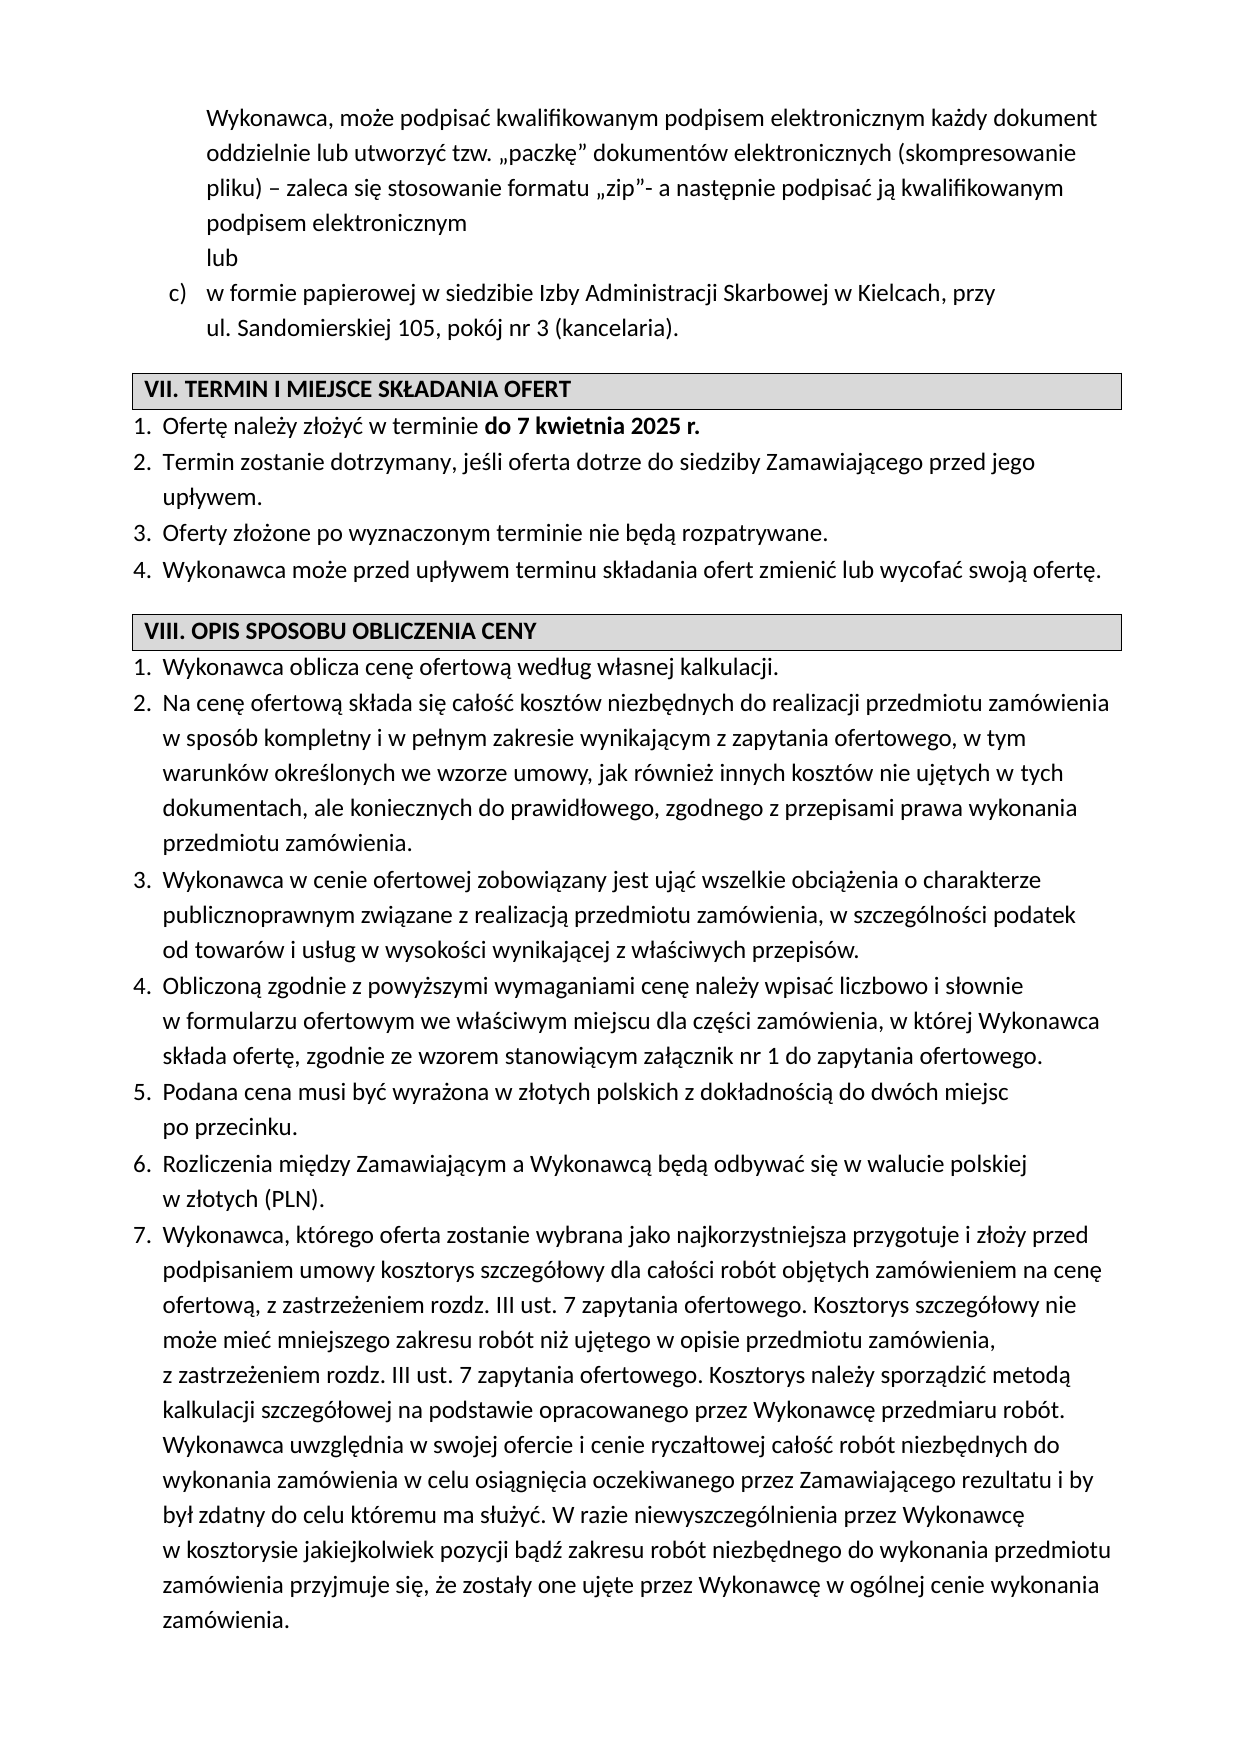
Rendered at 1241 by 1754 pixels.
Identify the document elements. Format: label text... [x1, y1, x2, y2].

table_header VII. TERMIN I MIEJSCE SKŁADANIA OFERT [133, 374, 1121, 409]
table_header VIII. OPIS SPOSOBU OBLICZENIA CENY [133, 615, 1121, 650]
list Oferty złożone po wyznaczonym terminie nie będą rozpatrywane. [133, 517, 1106, 548]
list Wykonawca oblicza cenę ofertową według własnej kalkulacji. [133, 651, 1106, 682]
list Na cenę ofertową składa się całość kosztów niezbędnych do realizacji przedmiotu zamówienia w sposób kompletny i w pełnym zakresie wynikającym z zapytania ofertowego, w tym warunków określonych we wzorze umowy, jak również innych kosztów nie ujętych w tych dokumentach, ale koniecznych do prawidłowego, zgodnego z przepisami prawa wykonania przedmiotu zamówienia. [133, 687, 1122, 858]
list Termin zostanie dotrzymany, jeśli oferta dotrze do siedziby Zamawiającego przed jego upływem. [133, 446, 1122, 512]
list Obliczoną zgodnie z powyższymi wymaganiami cenę należy wpisać liczbowo i słownie w formularzu ofertowym we właściwym miejscu dla części zamówienia, w której Wykonawca składa ofertę, zgodnie ze wzorem stanowiącym załącznik nr 1 do zapytania ofertowego. [133, 970, 1122, 1071]
list Wykonawca, może podpisać kwalifikowanym podpisem elektronicznym każdy dokument oddzielnie lub utworzyć tzw. „paczkę” dokumentów elektronicznych (skompresowanie pliku) – zaleca się stosowanie formatu „zip”- a następnie podpisać ją kwalifikowanym podpisem elektronicznym [206, 102, 1122, 238]
list Ofertę należy złożyć w terminie do 7 kwietnia 2025 r. [133, 410, 1106, 440]
list Wykonawca w cenie ofertowej zobowiązany jest ująć wszelkie obciążenia o charakterze publicznoprawnym związane z realizacją przedmiotu zamówienia, w szczególności podatek od towarów i usług w wysokości wynikającej z właściwych przepisów. [133, 864, 1122, 964]
list lub [206, 242, 1106, 273]
list w formie papierowej w siedzibie Izby Administracji Skarbowej w Kielcach, przy ul. Sandomierskiej 105, pokój nr 3 (kancelaria). [169, 277, 1122, 343]
list Wykonawca może przed upływem terminu składania ofert zmienić lub wycofać swoją ofertę. [133, 554, 1122, 584]
list Rozliczenia między Zamawiającym a Wykonawcą będą odbywać się w walucie polskiej w złotych (PLN). [133, 1148, 1122, 1213]
list Wykonawca, którego oferta zostanie wybrana jako najkorzystniejsza przygotuje i złoży przed podpisaniem umowy kosztorys szczegółowy dla całości robót objętych zamówieniem na cenę ofertową, z zastrzeżeniem rozdz. III ust. 7 zapytania ofertowego. Kosztorys szczegółowy nie może mieć mniejszego zakresu robót niż ujętego w opisie przedmiotu zamówienia, z zastrzeżeniem rozdz. III ust. 7 zapytania ofertowego. Kosztorys należy sporządzić metodą kalkulacji szczegółowej na podstawie opracowanego przez Wykonawcę przedmiaru robót. Wykonawca uwzględnia w swojej ofercie i cenie ryczałtowej całość robót niezbędnych do wykonania zamówienia w celu osiągnięcia oczekiwanego przez Zamawiającego rezultatu i by był zdatny do celu któremu ma służyć. W razie niewyszczególnienia przez Wykonawcę w kosztorysie jakiejkolwiek pozycji bądź zakresu robót niezbędnego do wykonania przedmiotu zamówienia przyjmuje się, że zostały one ujęte przez Wykonawcę w ogólnej cenie wykonania zamówienia. [133, 1219, 1122, 1635]
list Podana cena musi być wyrażona w złotych polskich z dokładnością do dwóch miejsc po przecinku. [133, 1077, 1122, 1142]
